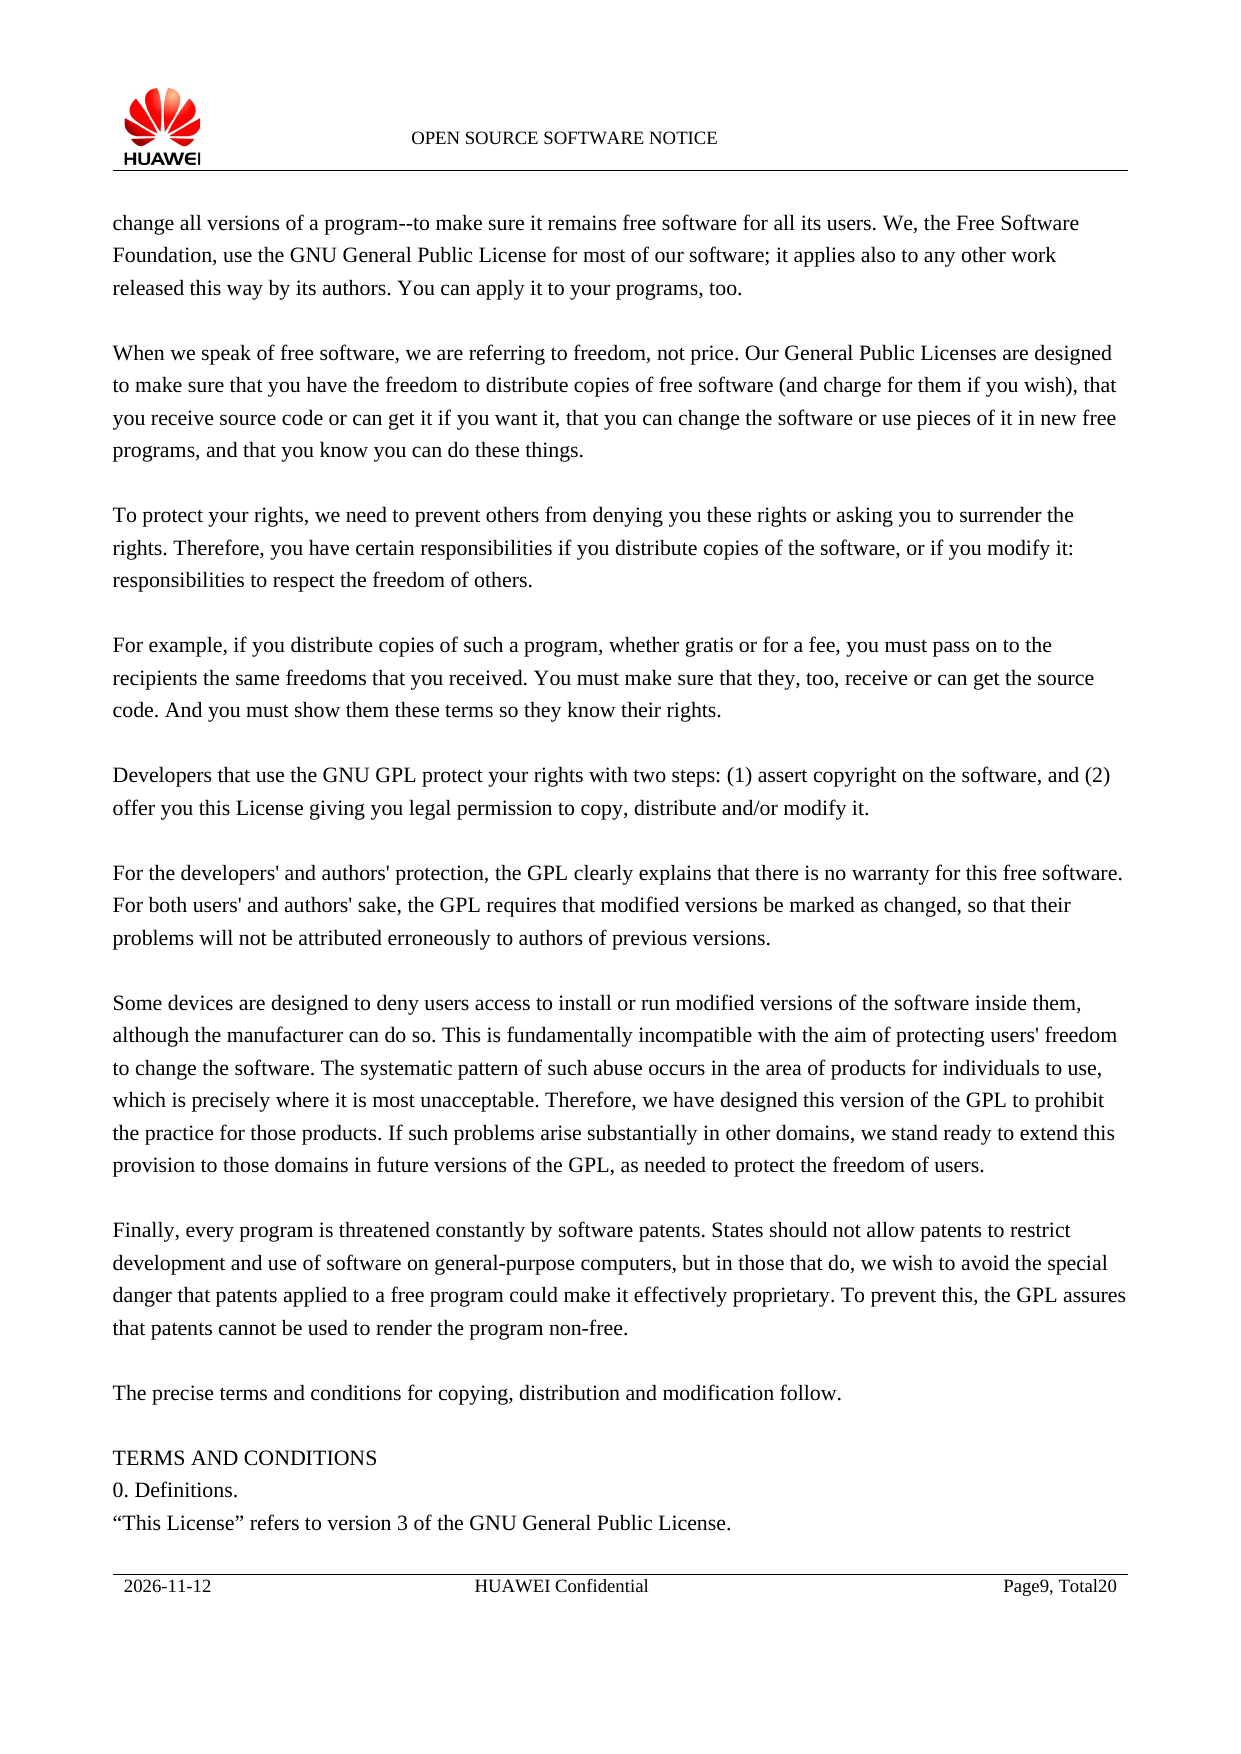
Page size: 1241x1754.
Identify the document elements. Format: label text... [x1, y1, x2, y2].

picture [124, 88, 201, 165]
